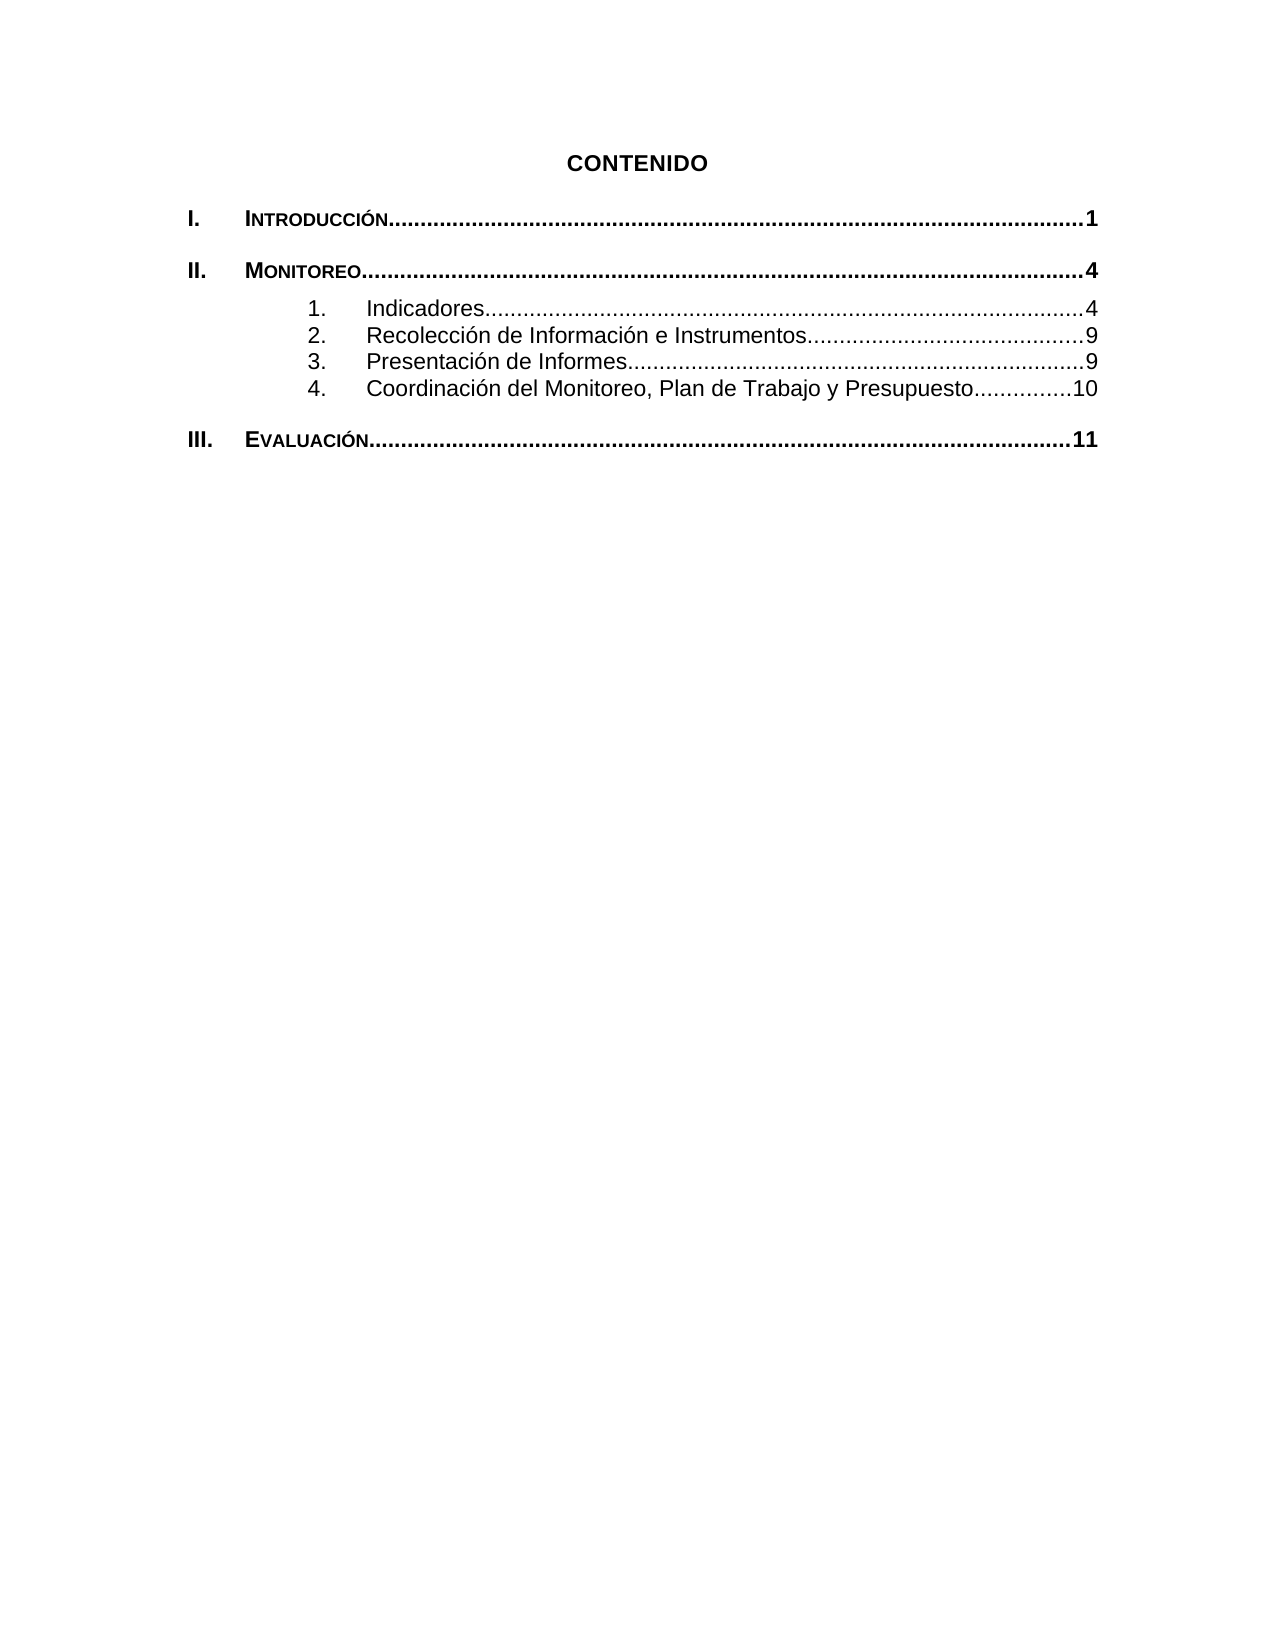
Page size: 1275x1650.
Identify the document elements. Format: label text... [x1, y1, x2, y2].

text 2. Recolección de Información e Instrumentos 9 [307, 322, 1087, 348]
text 4. Coordinación del Monitoreo, Plan de Trabajo y Presupuesto 10 [307, 374, 1087, 401]
text CONTENIDO [187, 150, 1087, 176]
text 3. Presentación de Informes 9 [307, 348, 1087, 374]
text 1. Indicadores 4 [307, 295, 1087, 322]
text I. Introducción 1 [187, 205, 1087, 232]
text III. Evaluación 11 [187, 426, 1087, 452]
text II. Monitoreo 4 [187, 257, 1087, 283]
